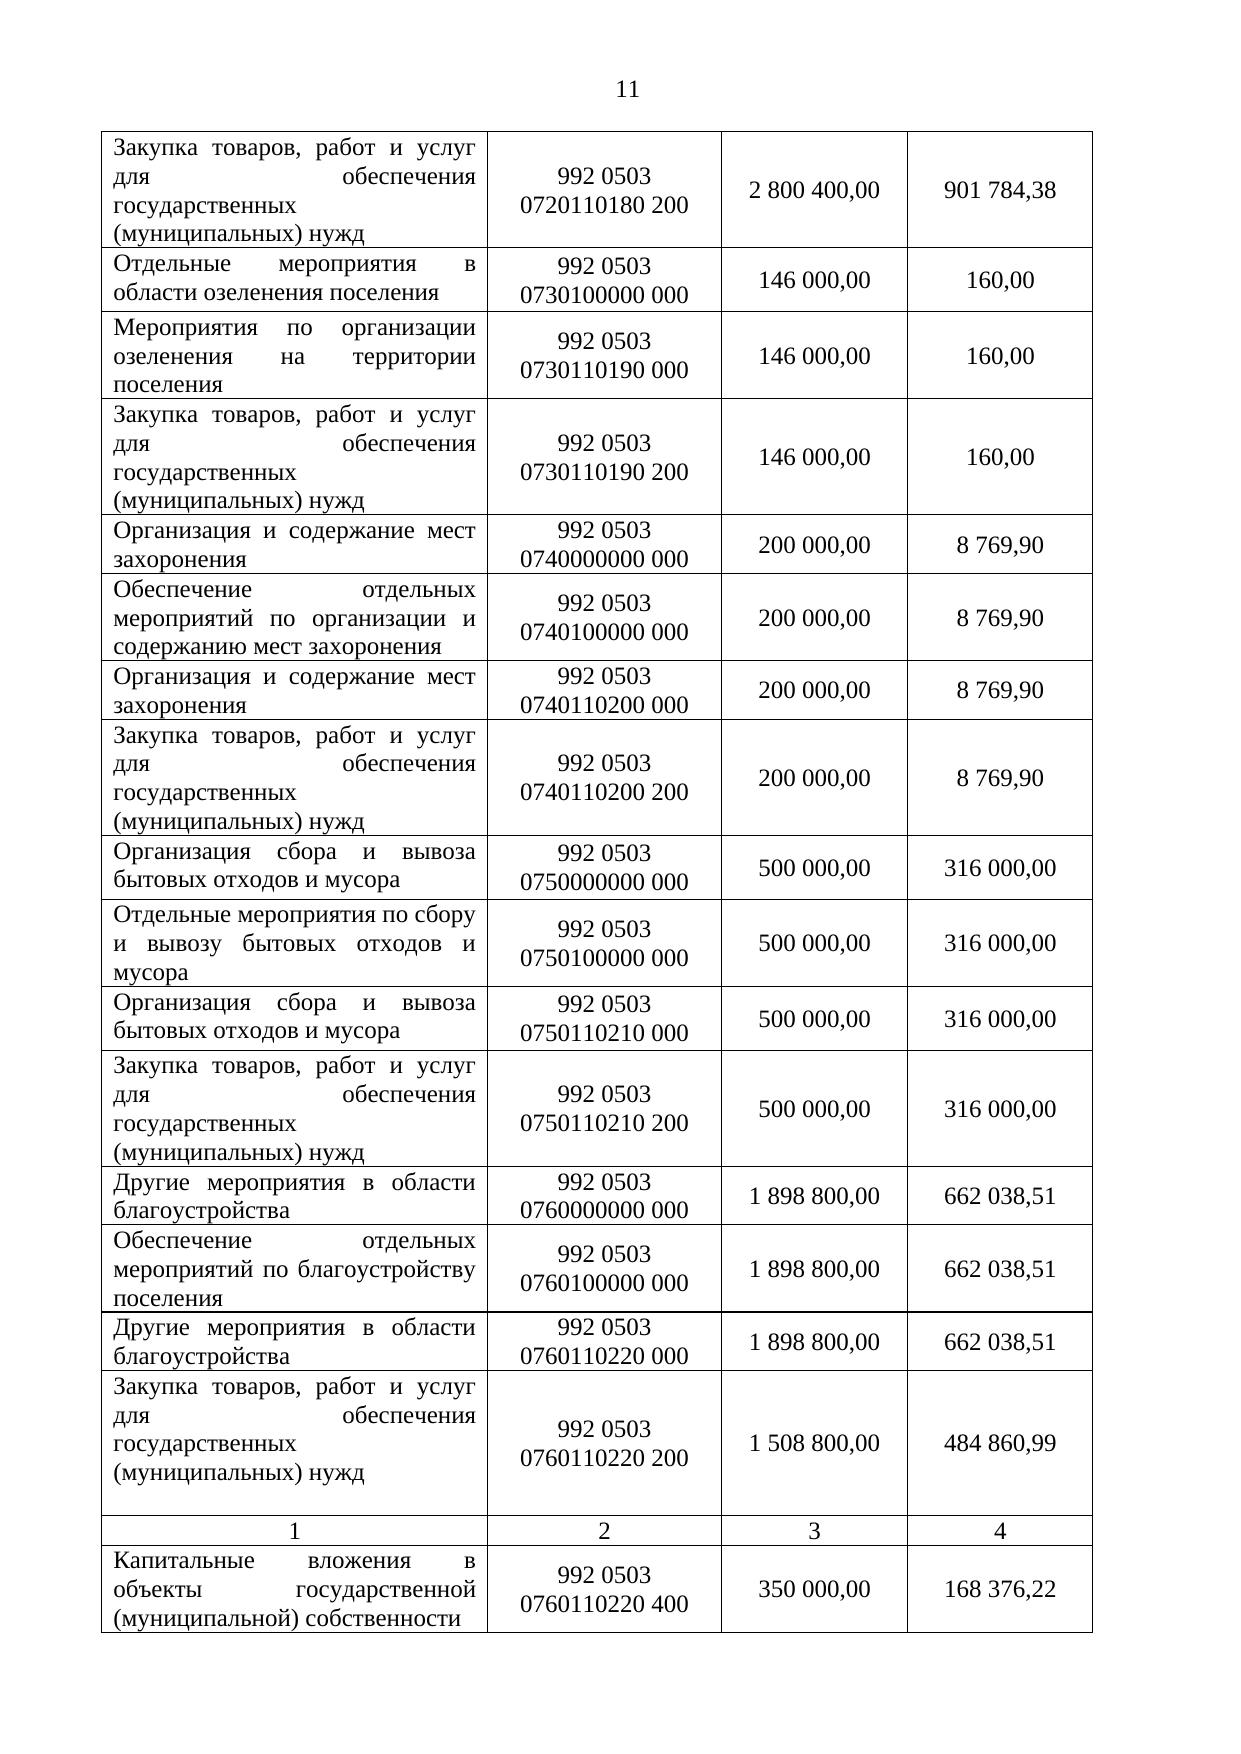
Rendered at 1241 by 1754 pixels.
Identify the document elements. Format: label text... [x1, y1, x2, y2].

table_cell 316 000,00 [908, 900, 1092, 986]
table_cell 992 0503 0740000000 000 [488, 515, 721, 573]
table_cell 160,00 [908, 312, 1092, 398]
table_cell 1 898 800,00 [722, 1167, 907, 1224]
table_cell 992 0503 0750110210 000 [488, 987, 721, 1049]
table_cell 500 000,00 [722, 987, 907, 1049]
table_cell 200 000,00 [722, 574, 907, 660]
table_cell 3 [722, 1516, 907, 1544]
table_cell Отдельные мероприятия в области озеленения поселения [102, 248, 487, 311]
table_cell Закупка товаров, работ и услуг для обеспечения государственных (муниципальных) нужд [102, 132, 487, 247]
table_cell Организация и содержание мест захоронения [102, 661, 487, 719]
table_cell 1 898 800,00 [722, 1313, 907, 1370]
table_cell 146 000,00 [722, 248, 907, 311]
table_cell Другие мероприятия в области благоустройства [102, 1313, 487, 1370]
table_cell 316 000,00 [908, 836, 1092, 898]
table_cell 146 000,00 [722, 312, 907, 398]
table_cell 992 0503 0730110190 200 [488, 399, 721, 514]
table_cell 200 000,00 [722, 515, 907, 573]
table_cell Закупка товаров, работ и услуг для обеспечения государственных (муниципальных) нужд [102, 720, 487, 835]
table_cell 992 0503 0760110220 200 [488, 1371, 721, 1515]
table_cell 146 000,00 [722, 399, 907, 514]
table_cell 992 0503 0760110220 000 [488, 1313, 721, 1370]
table_cell 992 0503 0740110200 000 [488, 661, 721, 719]
table_cell 500 000,00 [722, 836, 907, 898]
table_cell 992 0503 0750000000 000 [488, 836, 721, 898]
table_cell 160,00 [908, 248, 1092, 311]
table_cell Организация и содержание мест захоронения [102, 515, 487, 573]
table_cell 1 508 800,00 [722, 1371, 907, 1515]
table_cell 992 0503 0740110200 200 [488, 720, 721, 835]
table_cell 992 0503 0760000000 000 [488, 1167, 721, 1224]
table_cell 8 769,90 [908, 515, 1092, 573]
table_cell 2 800 400,00 [722, 132, 907, 247]
table_cell 168 376,22 [908, 1546, 1092, 1632]
table_cell 992 0503 0720110180 200 [488, 132, 721, 247]
table_cell 992 0503 0740100000 000 [488, 574, 721, 660]
table_cell 992 0503 0730100000 000 [488, 248, 721, 311]
table_cell 2 [488, 1516, 721, 1544]
table_cell Организация сбора и вывоза бытовых отходов и мусора [102, 836, 487, 898]
table_cell 992 0503 0760110220 400 [488, 1546, 721, 1632]
table_cell 992 0503 0750100000 000 [488, 900, 721, 986]
table_cell 316 000,00 [908, 1051, 1092, 1166]
table_cell Организация сбора и вывоза бытовых отходов и мусора [102, 987, 487, 1049]
table_cell 484 860,99 [908, 1371, 1092, 1515]
table_cell Закупка товаров, работ и услуг для обеспечения государственных (муниципальных) нужд [102, 399, 487, 514]
table_cell 901 784,38 [908, 132, 1092, 247]
table_cell 8 769,90 [908, 661, 1092, 719]
table_cell 992 0503 0760100000 000 [488, 1225, 721, 1311]
table_cell Мероприятия по организации озеленения на территории поселения [102, 312, 487, 398]
table_cell 160,00 [908, 399, 1092, 514]
table_cell 4 [908, 1516, 1092, 1544]
table_cell 662 038,51 [908, 1313, 1092, 1370]
table_cell 350 000,00 [722, 1546, 907, 1632]
table_cell 500 000,00 [722, 900, 907, 986]
table_cell 200 000,00 [722, 720, 907, 835]
table_cell Обеспечение отдельных мероприятий по организации и содержанию мест захоронения [102, 574, 487, 660]
table_cell 8 769,90 [908, 720, 1092, 835]
table_cell 662 038,51 [908, 1225, 1092, 1311]
table_cell Обеспечение отдельных мероприятий по благоустройству поселения [102, 1225, 487, 1311]
table_cell 992 0503 0750110210 200 [488, 1051, 721, 1166]
table_cell 8 769,90 [908, 574, 1092, 660]
table_cell 500 000,00 [722, 1051, 907, 1166]
table_cell 1 898 800,00 [722, 1225, 907, 1311]
table_cell 200 000,00 [722, 661, 907, 719]
table_cell 992 0503 0730110190 000 [488, 312, 721, 398]
table_cell 316 000,00 [908, 987, 1092, 1049]
table_cell Другие мероприятия в области благоустройства [102, 1167, 487, 1224]
table_cell Капитальные вложения в объекты государственной (муниципальной) собственности [102, 1546, 487, 1632]
table_cell 1 [102, 1516, 487, 1544]
table_cell Закупка товаров, работ и услуг для обеспечения государственных (муниципальных) нужд [102, 1371, 487, 1515]
table_cell Отдельные мероприятия по сбору и вывозу бытовых отходов и мусора [102, 900, 487, 986]
table_cell 662 038,51 [908, 1167, 1092, 1224]
table_cell Закупка товаров, работ и услуг для обеспечения государственных (муниципальных) нужд [102, 1051, 487, 1166]
